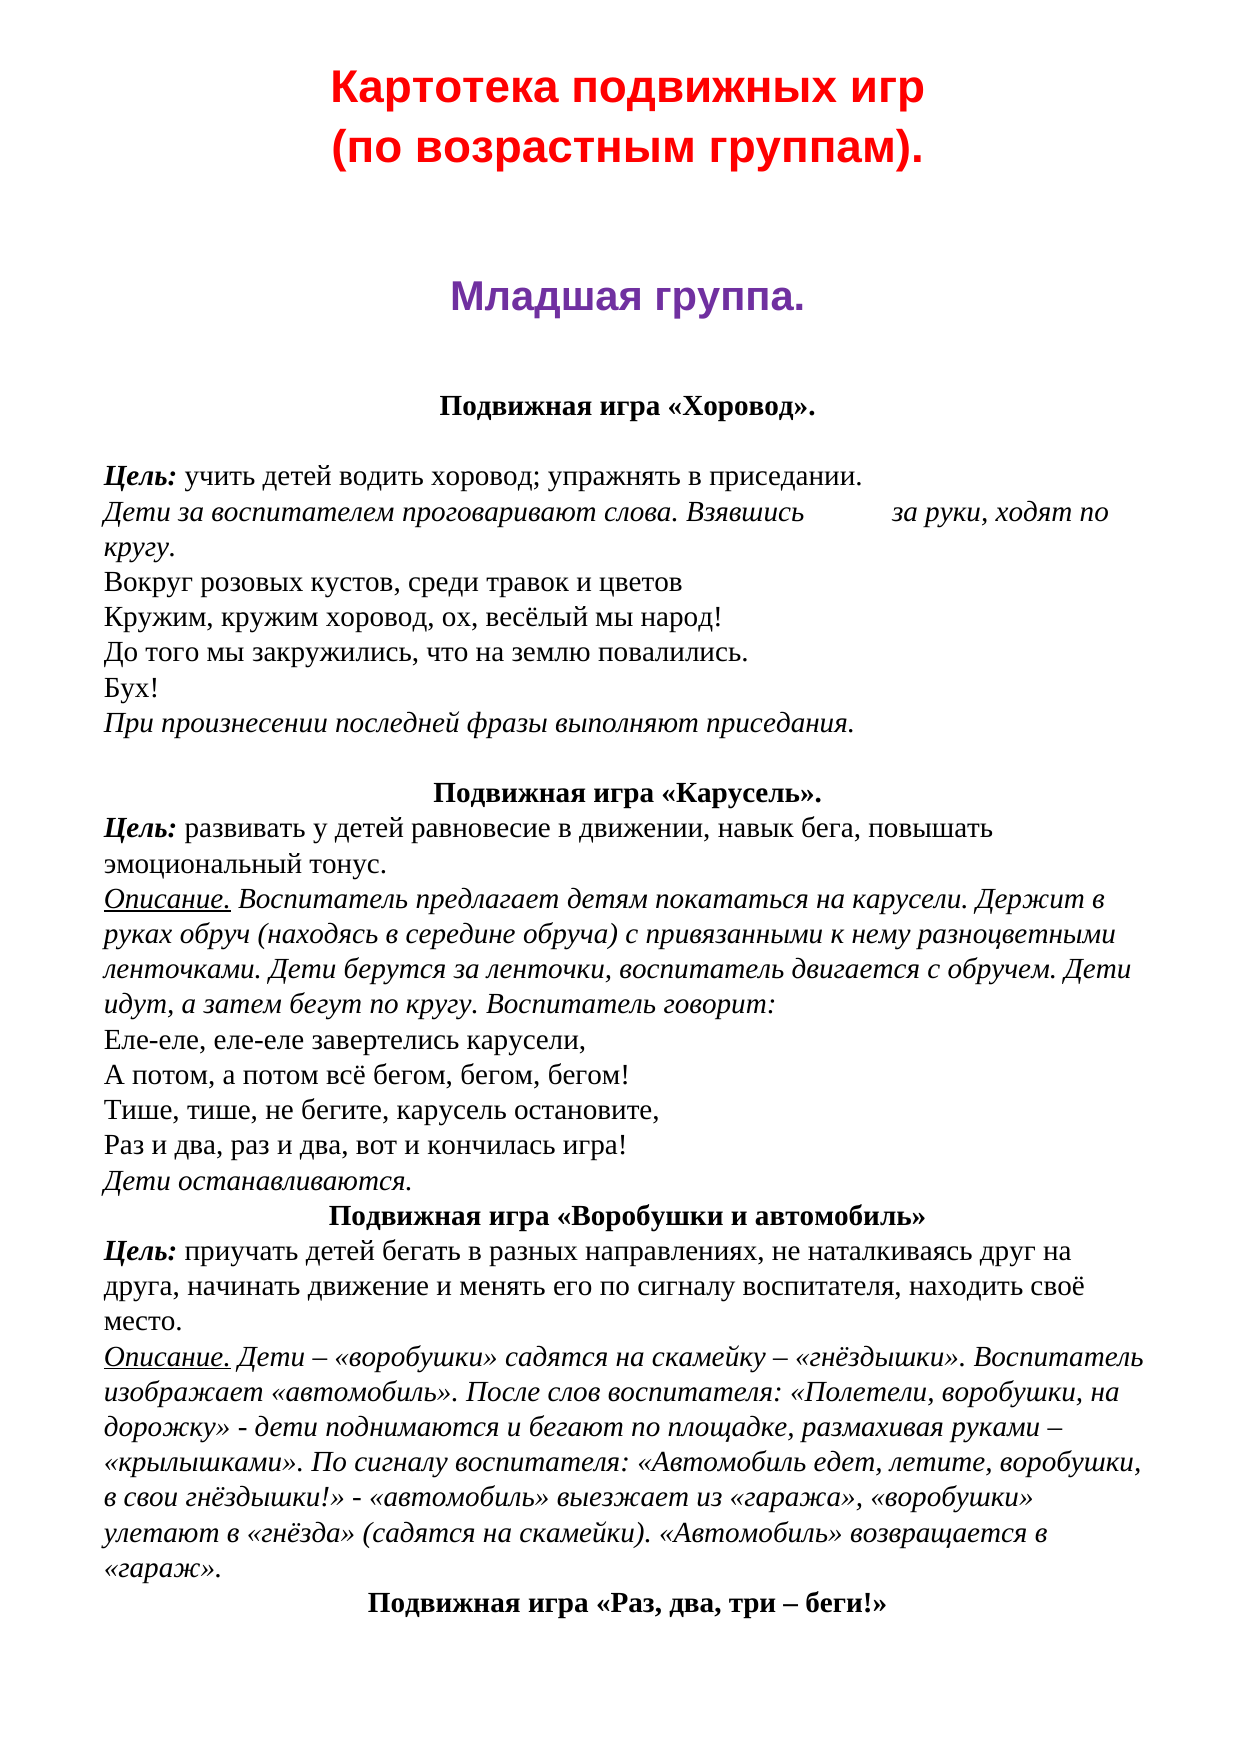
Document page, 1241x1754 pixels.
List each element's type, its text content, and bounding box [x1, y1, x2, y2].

text Вокруг розовых кустов, среди травок и цветов [103, 562, 1152, 598]
text Раз и два, раз и два, вот и кончилась игра! [103, 1126, 1152, 1161]
text Дети останавливаются. [103, 1161, 1152, 1196]
text Описание. Дети – «воробушки» садятся на скамейку – «гнёздышки». Воспитатель изображает «автомобиль». После слов воспитателя: «Полетели, воробушки, на дорожку» - дети поднимаются и бегают по площадке, размахивая руками – «крылышками». По сигналу воспитателя: «Автомобиль едет, летите, воробушки, в свои гнёздышки!» - «автомобиль» выезжает из «гаража», «воробушки» улетают в «гнёзда» (садятся на скамейки). «Автомобиль» возвращается в «гараж». [103, 1337, 1152, 1583]
text Подвижная игра «Карусель». [103, 774, 1152, 809]
text Дети за воспитателем проговаривают слова. Взявшись за руки, ходят по кругу. [103, 492, 1152, 562]
text При произнесении последней фразы выполняют приседания. [103, 703, 1152, 738]
text Кружим, кружим хоровод, ох, весёлый мы народ! [103, 598, 1152, 633]
text Тише, тише, не бегите, карусель остановите, [103, 1091, 1152, 1126]
text (по возрастным группам). [103, 119, 1152, 172]
text Подвижная игра «Раз, два, три – беги!» [103, 1583, 1152, 1619]
text Подвижная игра «Хоровод». [103, 386, 1152, 422]
text Цель: учить детей водить хоровод; упражнять в приседании. [103, 457, 1152, 492]
text Подвижная игра «Воробушки и автомобиль» [103, 1196, 1152, 1231]
text Картотека подвижных игр [103, 59, 1152, 112]
text А потом, а потом всё бегом, бегом, бегом! [103, 1055, 1152, 1091]
text Цель: приучать детей бегать в разных направлениях, не наталкиваясь друг на друга, начинать движение и менять его по сигналу воспитателя, находить своё место. [103, 1231, 1152, 1337]
text До того мы закружились, что на землю повалились. [103, 633, 1152, 668]
text Цель: развивать у детей равновесие в движении, навык бега, повышать эмоциональный тонус. [103, 809, 1152, 879]
text Младшая группа. [103, 271, 1152, 319]
text Еле-еле, еле-еле завертелись карусели, [103, 1020, 1152, 1055]
text Описание. Воспитатель предлагает детям покататься на карусели. Держит в руках обруч (находясь в середине обруча) с привязанными к нему разноцветными ленточками. Дети берутся за ленточки, воспитатель двигается с обручем. Дети идут, а затем бегут по кругу. Воспитатель говорит: [103, 879, 1152, 1020]
text Бух! [103, 668, 1152, 703]
